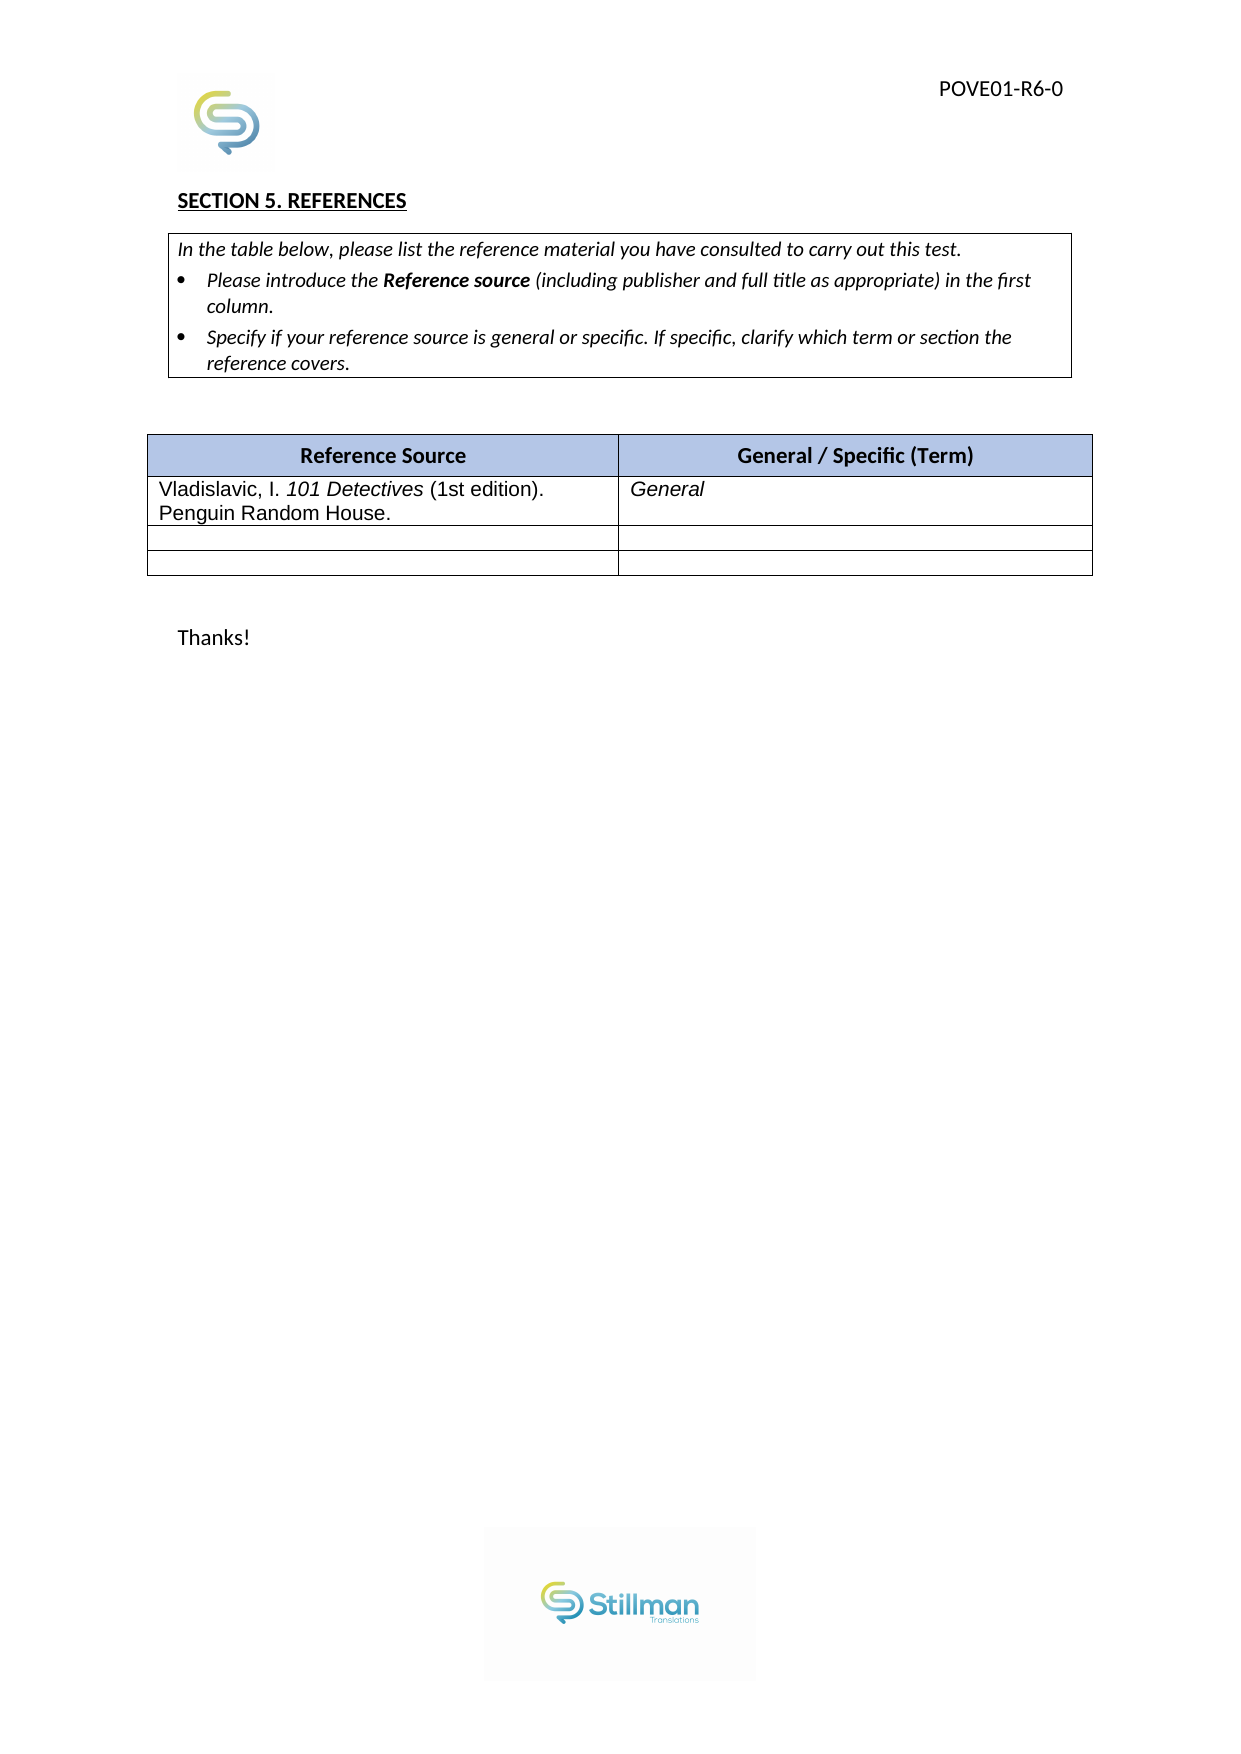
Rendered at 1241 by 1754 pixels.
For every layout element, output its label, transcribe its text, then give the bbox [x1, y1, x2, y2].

table_cell [148, 526, 618, 550]
table_cell [148, 551, 618, 575]
table_header Reference Source [148, 435, 618, 476]
text SECTION 5. REFERENCES [177, 186, 1063, 214]
table_cell Vladislavic, I. 101 Detectives (1st edition). Penguin Random House. [148, 477, 618, 525]
text In the table below, please list the reference material you have consulted to carry out this test. [169, 234, 1071, 261]
picture [177, 73, 276, 172]
table_header General / Specific (Term) [619, 435, 1092, 476]
table_cell [619, 526, 1092, 550]
text Specify if your reference source is general or specific. If specific, clarify which term or section the reference covers. [169, 321, 1071, 377]
picture [483, 1527, 757, 1681]
text Thanks! [177, 623, 1063, 651]
table_cell [619, 551, 1092, 575]
text Please introduce the Reference source (including publisher and full title as appropriate) in the first column. [169, 264, 1071, 318]
table_cell General [619, 477, 1092, 525]
